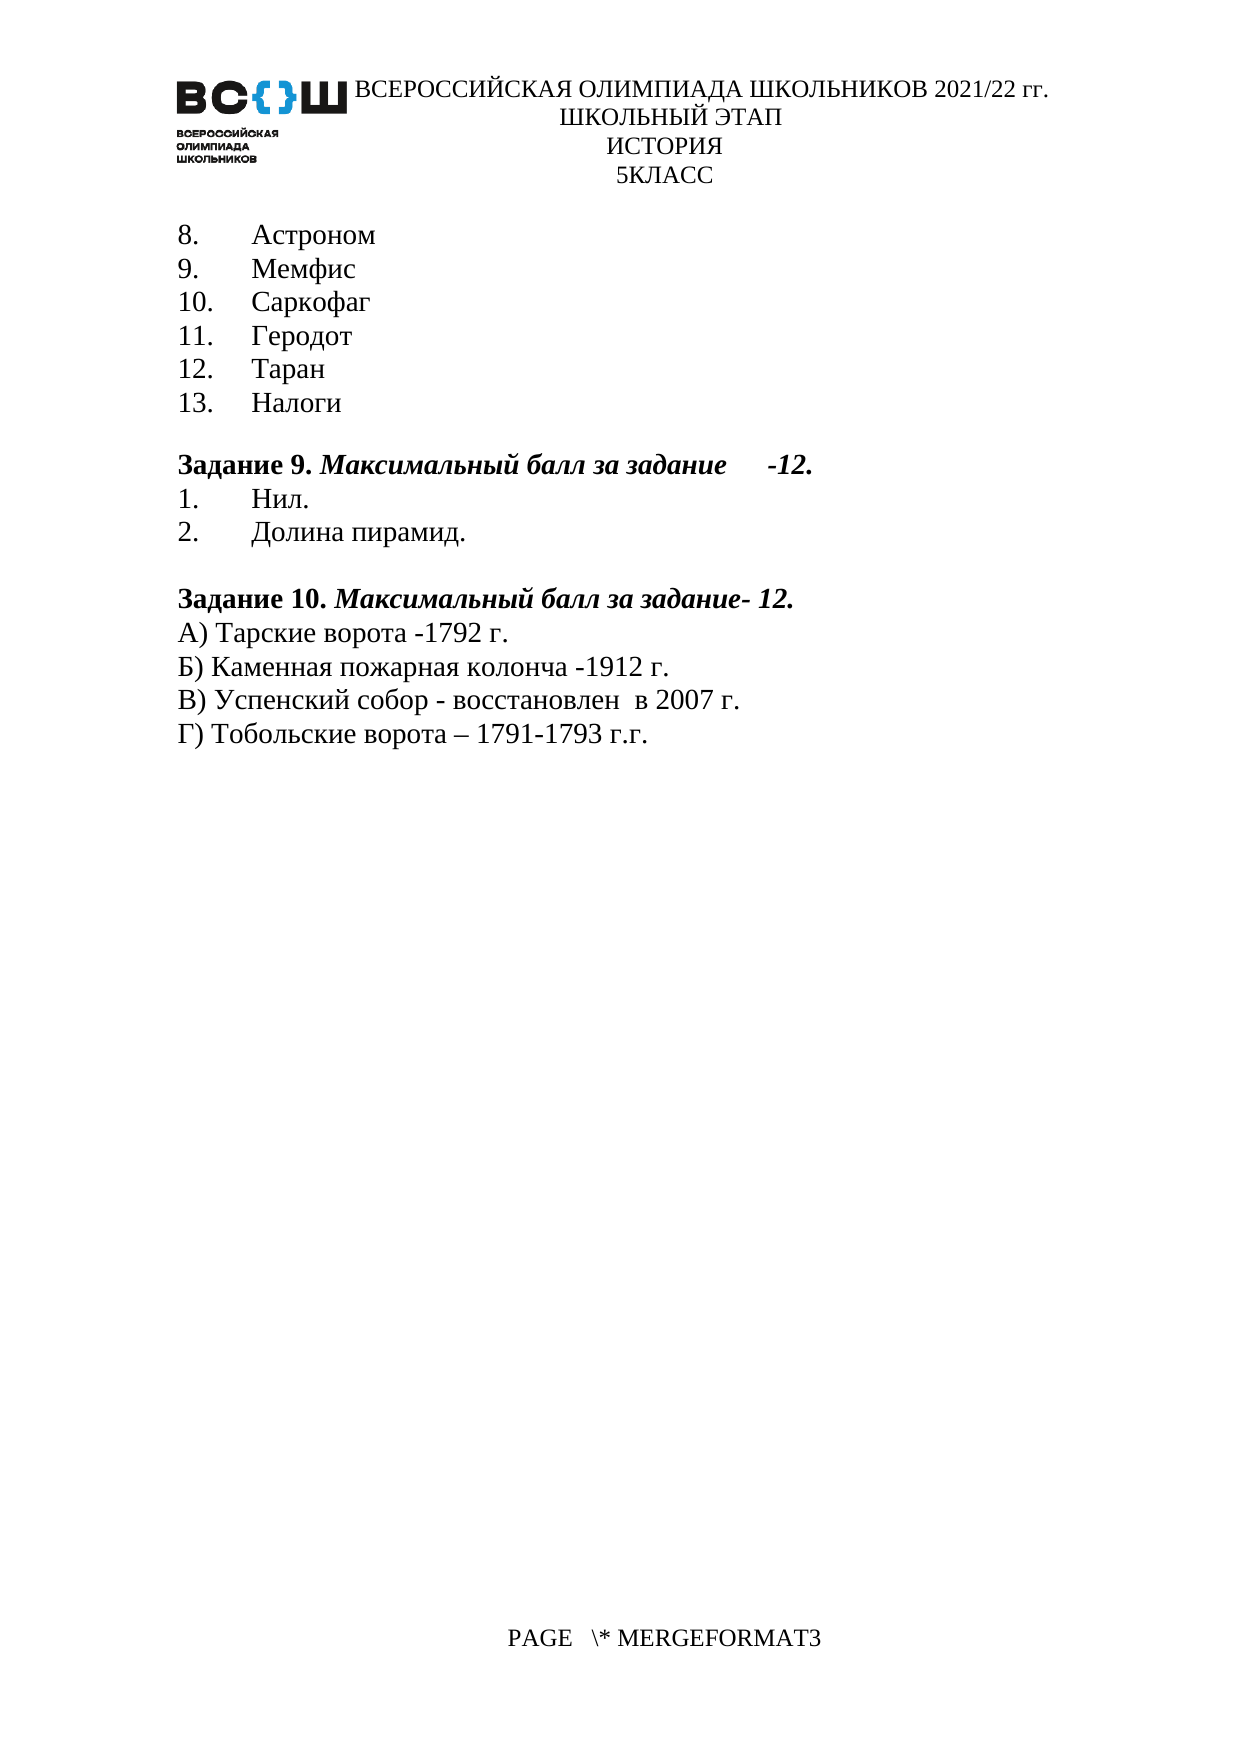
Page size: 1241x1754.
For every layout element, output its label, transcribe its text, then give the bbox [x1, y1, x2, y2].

text Задание 10. Максимальный балл за задание- 12. [177, 582, 1152, 615]
text В) Успенский собор - восстановлен в 2007 г. [177, 682, 1152, 716]
text А) Тарские ворота -1792 г. [177, 615, 1152, 649]
text Задание 9. Максимальный балл за задание -12. [177, 447, 1152, 481]
text 1. Нил. [177, 481, 1152, 514]
text 12. Таран [177, 352, 1152, 385]
text 8. Астроном [177, 217, 1152, 251]
text 9. Мемфис [177, 251, 1152, 284]
text Г) Тобольские ворота – 1791-1793 г.г. [177, 716, 1152, 749]
text 10. Саркофаг [177, 284, 1152, 318]
text 13. Налоги [177, 385, 1152, 419]
text Б) Каменная пожарная колонча -1912 г. [177, 649, 1152, 682]
text 2. Долина пирамид. [177, 514, 1152, 548]
text 11. Геродот [177, 318, 1152, 352]
